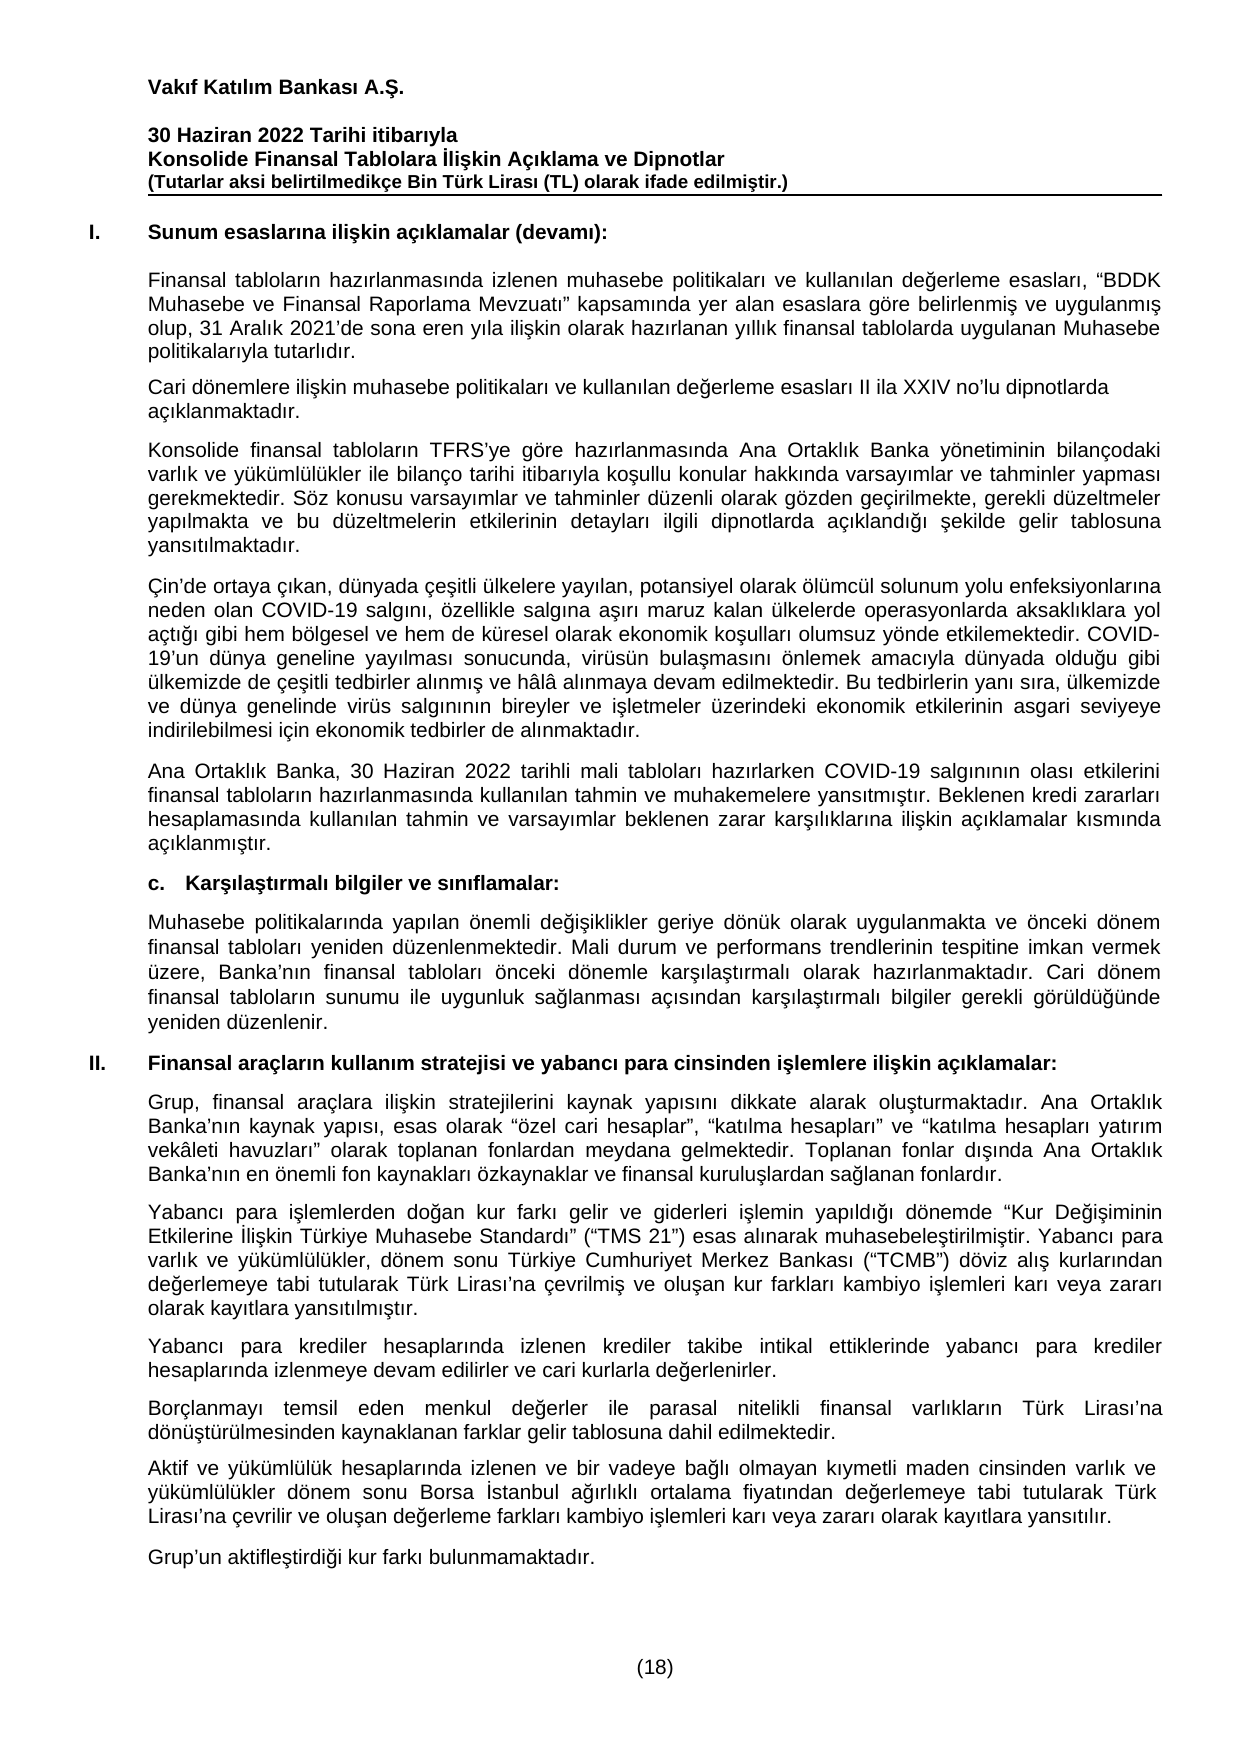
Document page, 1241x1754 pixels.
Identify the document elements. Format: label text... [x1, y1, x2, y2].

text Konsolide finansal tabloların TFRS’ye göre hazırlanmasında Ana Ortaklık Banka yönetiminin bilançodaki varlık ve yükümlülükler ile bilanço tarihi itibarıyla koşullu konular hakkında varsayımlar ve tahminler yapması gerekmektedir. Söz konusu varsayımlar ve tahminler düzenli olarak gözden geçirilmekte, gerekli düzeltmeler yapılmakta ve bu düzeltmelerin etkilerinin detayları ilgili dipnotlarda açıklandığı şekilde gelir tablosuna yansıtılmaktadır. [148, 437, 1162, 557]
text I. Sunum esaslarına ilişkin açıklamalar (devamı): [89, 219, 1122, 243]
text Grup, finansal araçlara ilişkin stratejilerini kaynak yapısını dikkate alarak oluşturmaktadır. Ana Ortaklık Banka’nın kaynak yapısı, esas olarak “özel cari hesaplar”, “katılma hesapları” ve “katılma hesapları yatırım vekâleti havuzları” olarak toplanan fonlardan meydana gelmektedir. Toplanan fonlar dışında Ana Ortaklık Banka’nın en önemli fon kaynakları özkaynaklar ve finansal kuruluşlardan sağlanan fonlardır. [148, 1089, 1164, 1185]
text Finansal tabloların hazırlanmasında izlenen muhasebe politikaları ve kullanılan değerleme esasları, “BDDK Muhasebe ve Finansal Raporlama Mevzuatı” kapsamında yer alan esaslara göre belirlenmiş ve uygulanmış olup, 31 Aralık 2021’de sona eren yıla ilişkin olarak hazırlanan yıllık finansal tablolarda uygulanan Muhasebe politikalarıyla tutarlıdır. [148, 267, 1162, 363]
text Muhasebe politikalarında yapılan önemli değişiklikler geriye dönük olarak uygulanmakta ve önceki dönem finansal tabloları yeniden düzenlenmektedir. Mali durum ve performans trendlerinin tespitine imkan vermek üzere, Banka’nın finansal tabloları önceki dönemle karşılaştırmalı olarak hazırlanmaktadır. Cari dönem finansal tabloların sunumu ile uygunluk sağlanması açısından karşılaştırmalı bilgiler gerekli görüldüğünde yeniden düzenlenir. [148, 909, 1162, 1034]
text Cari dönemlere ilişkin muhasebe politikaları ve kullanılan değerleme esasları II ila XXIV no’lu dipnotlarda [148, 375, 1162, 399]
text Yabancı para krediler hesaplarında izlenen krediler takibe intikal ettiklerinde yabancı para krediler hesaplarında izlenmeye devam edilirler ve cari kurlarla değerlenirler. [148, 1334, 1164, 1382]
text Borçlanmayı temsil eden menkul değerler ile parasal nitelikli finansal varlıkların Türk Lirası’na dönüştürülmesinden kaynaklanan farklar gelir tablosuna dahil edilmektedir. [148, 1396, 1164, 1444]
text Ana Ortaklık Banka, 30 Haziran 2022 tarihli mali tabloları hazırlarken COVID-19 salgınının olası etkilerini finansal tabloların hazırlanmasında kullanılan tahmin ve muhakemelere yansıtmıştır. Beklenen kredi zararları hesaplamasında kullanılan tahmin ve varsayımlar beklenen zarar karşılıklarına ilişkin açıklamalar kısmında açıklanmıştır. [148, 758, 1162, 854]
text Yabancı para işlemlerden doğan kur farkı gelir ve giderleri işlemin yapıldığı dönemde “Kur Değişiminin Etkilerine İlişkin Türkiye Muhasebe Standardı” (“TMS 21”) esas alınarak muhasebeleştirilmiştir. Yabancı para varlık ve yükümlülükler, dönem sonu Türkiye Cumhuriyet Merkez Bankası (“TCMB”) döviz alış kurlarından değerlemeye tabi tutularak Türk Lirası’na çevrilmiş ve oluşan kur farkları kambiyo işlemleri karı veya zararı olarak kayıtlara yansıtılmıştır. [148, 1200, 1164, 1319]
text Aktif ve yükümlülük hesaplarında izlenen ve bir vadeye bağlı olmayan kıymetli maden cinsinden varlık ve yükümlülükler dönem sonu Borsa İstanbul ağırlıklı ortalama fiyatından değerlemeye tabi tutularak Türk Lirası’na çevrilir ve oluşan değerleme farkları kambiyo işlemleri karı veya zararı olarak kayıtlara yansıtılır. [148, 1456, 1158, 1528]
text II. Finansal araçların kullanım stratejisi ve yabancı para cinsinden işlemlere ilişkin açıklamalar: [89, 1051, 1166, 1075]
text Çin’de ortaya çıkan, dünyada çeşitli ülkelere yayılan, potansiyel olarak ölümcül solunum yolu enfeksiyonlarına neden olan COVID-19 salgını, özellikle salgına aşırı maruz kalan ülkelerde operasyonlarda aksaklıklara yol açtığı gibi hem bölgesel ve hem de küresel olarak ekonomik koşulları olumsuz yönde etkilemektedir. COVID-19’un dünya geneline yayılması sonucunda, virüsün bulaşmasını önlemek amacıyla dünyada olduğu gibi ülkemizde de çeşitli tedbirler alınmış ve hâlâ alınmaya devam edilmektedir. Bu tedbirlerin yanı sıra, ülkemizde ve dünya genelinde virüs salgınının bireyler ve işletmeler üzerindeki ekonomik etkilerinin asgari seviyeye indirilebilmesi için ekonomik tedbirler de alınmaktadır. [148, 574, 1162, 742]
text açıklanmaktadır. [148, 399, 1162, 423]
text Grup’un aktifleştirdiği kur farkı bulunmamaktadır. [148, 1545, 1158, 1569]
list Karşılaştırmalı bilgiler ve sınıflamalar: [148, 871, 1162, 895]
